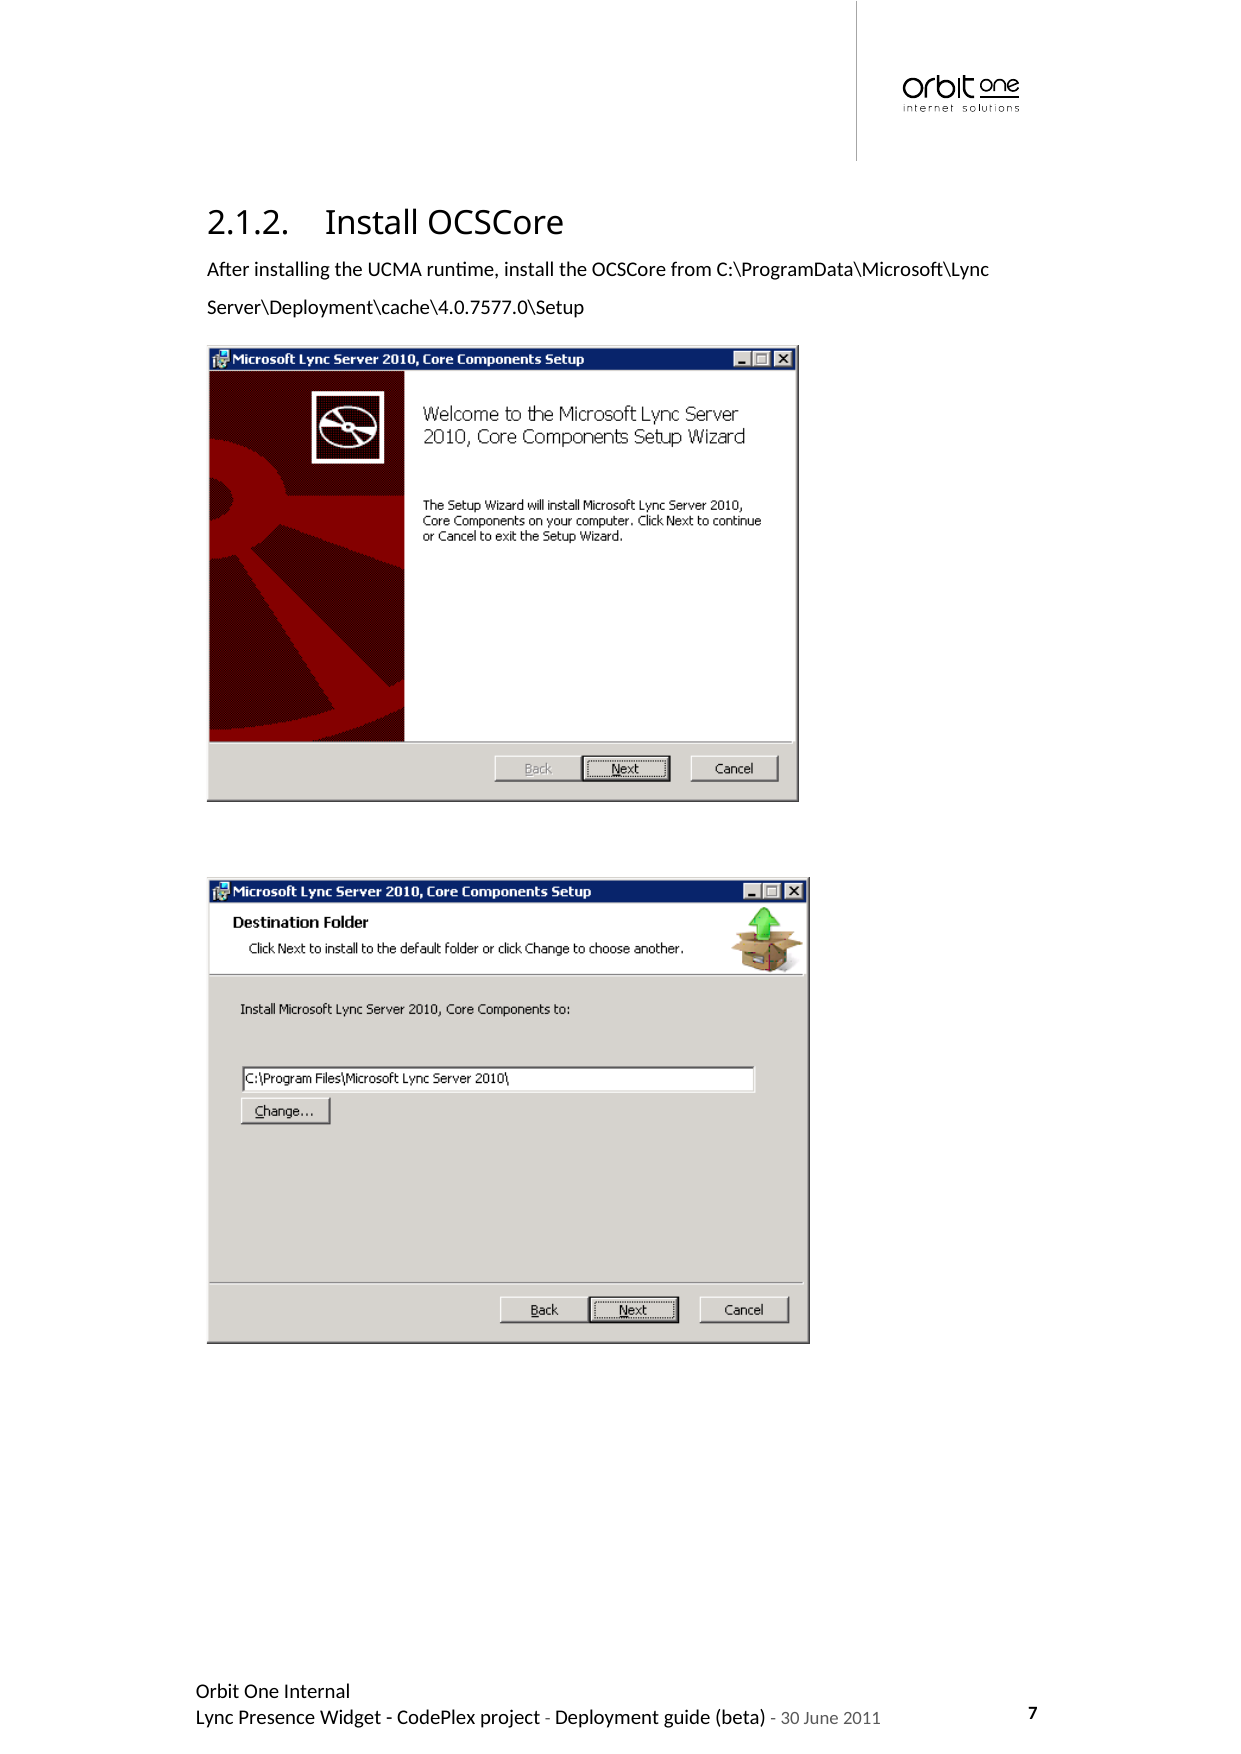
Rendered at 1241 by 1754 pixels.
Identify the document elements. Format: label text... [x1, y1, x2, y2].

subtitle Install OCSCore [207, 198, 1033, 244]
picture [206, 877, 810, 1344]
picture [206, 345, 799, 802]
text After installing the UCMA runtime, install the OCSCore from C:\ProgramData\Microsoft\Lync Server\Deployment\cache\4.0.7577.0\Setup [207, 256, 1033, 320]
